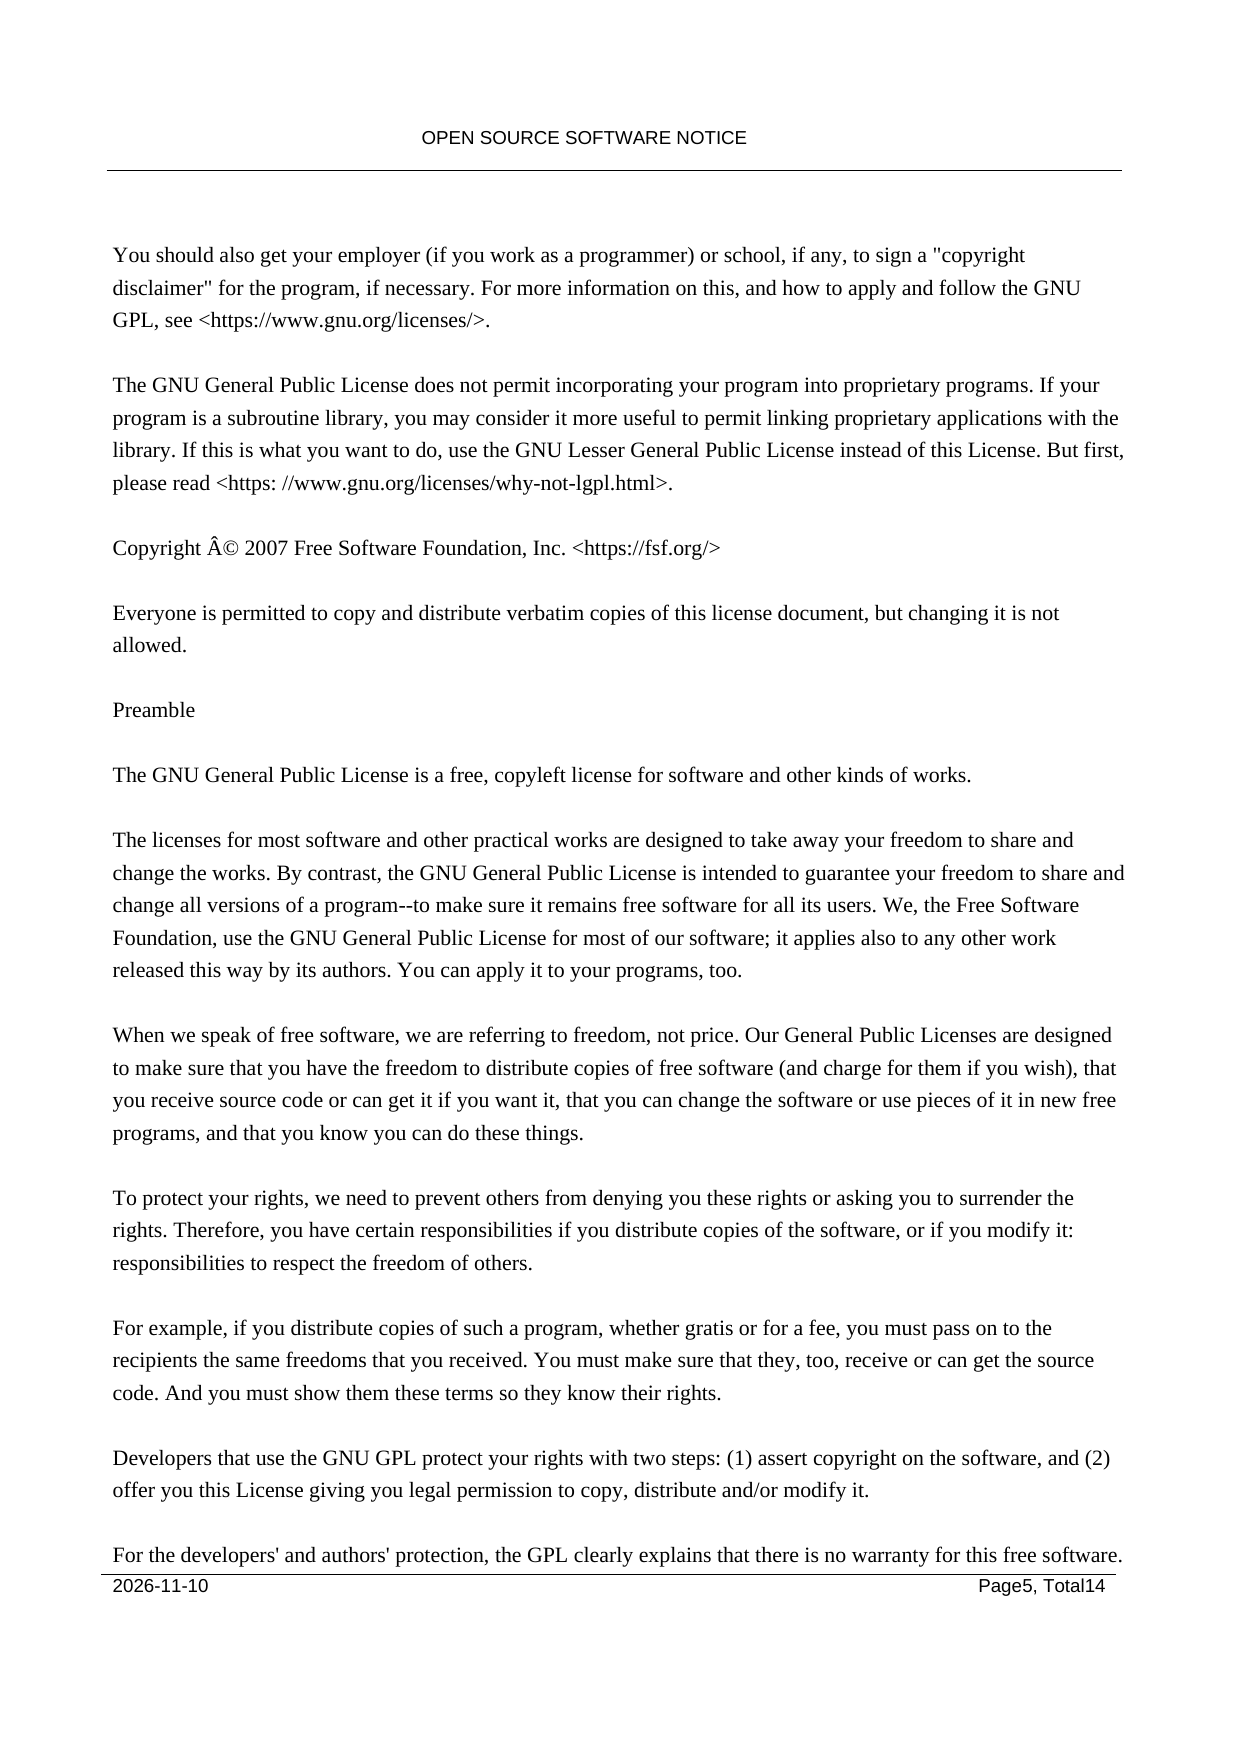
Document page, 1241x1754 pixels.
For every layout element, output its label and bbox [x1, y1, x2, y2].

text [112, 206, 1128, 1571]
